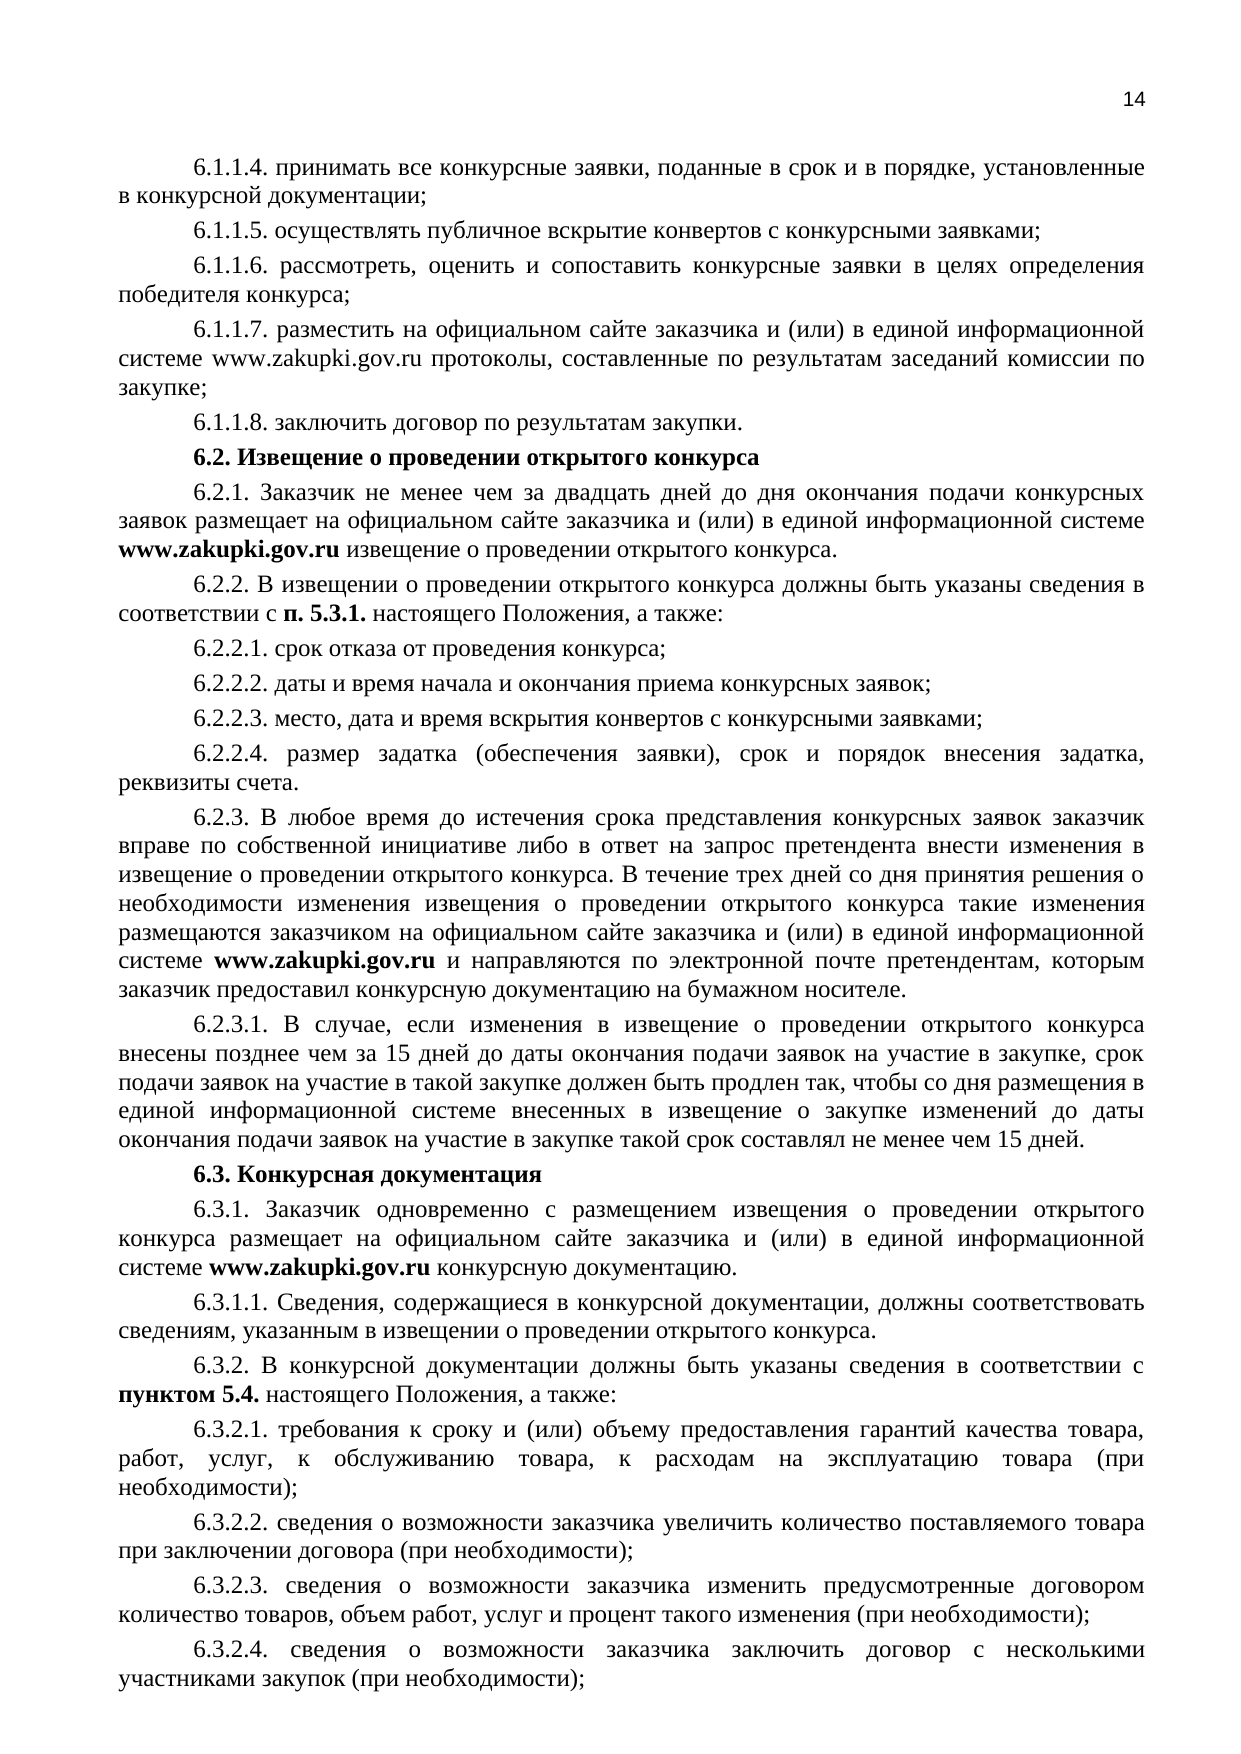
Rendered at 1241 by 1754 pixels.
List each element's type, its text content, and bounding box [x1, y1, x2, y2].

text 6.2.2. В извещении о проведении открытого конкурса должны быть указаны сведения в соответствии с п. 5.3.1. настоящего Положения, а также: [118, 569, 1146, 627]
text 6.3. Конкурсная документация [118, 1159, 1146, 1188]
text 6.1.1.4. принимать все конкурсные заявки, поданные в срок и в порядке, установленные в конкурсной документации; [118, 152, 1146, 209]
text 6.3.2.2. сведения о возможности заказчика увеличить количество поставляемого товара при заключении договора (при необходимости); [118, 1507, 1146, 1564]
text 6.3.2.3. сведения о возможности заказчика изменить предусмотренные договором количество товаров, объем работ, услуг и процент такого изменения (при необходимости); [118, 1570, 1146, 1628]
text 6.2.2.4. размер задатка (обеспечения заявки), срок и порядок внесения задатка, реквизиты счета. [118, 738, 1146, 795]
text 6.3.1.1. Сведения, содержащиеся в конкурсной документации, должны соответствовать сведениям, указанным в извещении о проведении открытого конкурса. [118, 1287, 1146, 1344]
text 6.3.1. Заказчик одновременно с размещением извещения о проведении открытого конкурса размещает на официальном сайте заказчика и (или) в единой информационной системе www.zakupki.gov.ru конкурсную документацию. [118, 1194, 1146, 1280]
text 6.1.1.8. заключить договор по результатам закупки. [118, 407, 1146, 435]
text 6.1.1.5. осуществлять публичное вскрытие конвертов с конкурсными заявками; [118, 215, 1146, 244]
text 6.2.2.1. срок отказа от проведения конкурса; [118, 633, 1146, 662]
text 6.1.1.7. разместить на официальном сайте заказчика и (или) в единой информационной системе www.zakupki.gov.ru протоколы, составленные по результатам заседаний комиссии по закупке; [118, 314, 1146, 400]
text 6.3.2.1. требования к сроку и (или) объему предоставления гарантий качества товара, работ, услуг, к обслуживанию товара, к расходам на эксплуатацию товара (при необходимости); [118, 1414, 1146, 1500]
text 6.2. Извещение о проведении открытого конкурса [118, 442, 1146, 470]
text 6.3.2. В конкурсной документации должны быть указаны сведения в соответствии с пунктом 5.4. настоящего Положения, а также: [118, 1350, 1146, 1408]
text 6.2.1. Заказчик не менее чем за двадцать дней до дня окончания подачи конкурсных заявок размещает на официальном сайте заказчика и (или) в единой информационной системе www.zakupki.gov.ru извещение о проведении открытого конкурса. [118, 477, 1146, 563]
text 6.2.2.2. даты и время начала и окончания приема конкурсных заявок; [118, 668, 1146, 697]
text 6.2.2.3. место, дата и время вскрытия конвертов с конкурсными заявками; [118, 703, 1146, 732]
text 6.2.3.1. В случае, если изменения в извещение о проведении открытого конкурса внесены позднее чем за 15 дней до даты окончания подачи заявок на участие в закупке, срок подачи заявок на участие в такой закупке должен быть продлен так, чтобы со дня размещения в единой информационной системе внесенных в извещение о закупке изменений до даты окончания подачи заявок на участие в закупке такой срок составлял не менее чем 15 дней. [118, 1009, 1146, 1153]
text 6.1.1.6. рассмотреть, оценить и сопоставить конкурсные заявки в целях определения победителя конкурса; [118, 250, 1146, 308]
text 6.2.3. В любое время до истечения срока представления конкурсных заявок заказчик вправе по собственной инициативе либо в ответ на запрос претендента внести изменения в извещение о проведении открытого конкурса. В течение трех дней со дня принятия решения о необходимости изменения извещения о проведении открытого конкурса такие изменения размещаются заказчиком на официальном сайте заказчика и (или) в единой информационной системе www.zakupki.gov.ru и направляются по электронной почте претендентам, которым заказчик предоставил конкурсную документацию на бумажном носителе. [118, 802, 1146, 1003]
text 6.3.2.4. сведения о возможности заказчика заключить договор с несколькими участниками закупок (при необходимости); [118, 1634, 1146, 1692]
